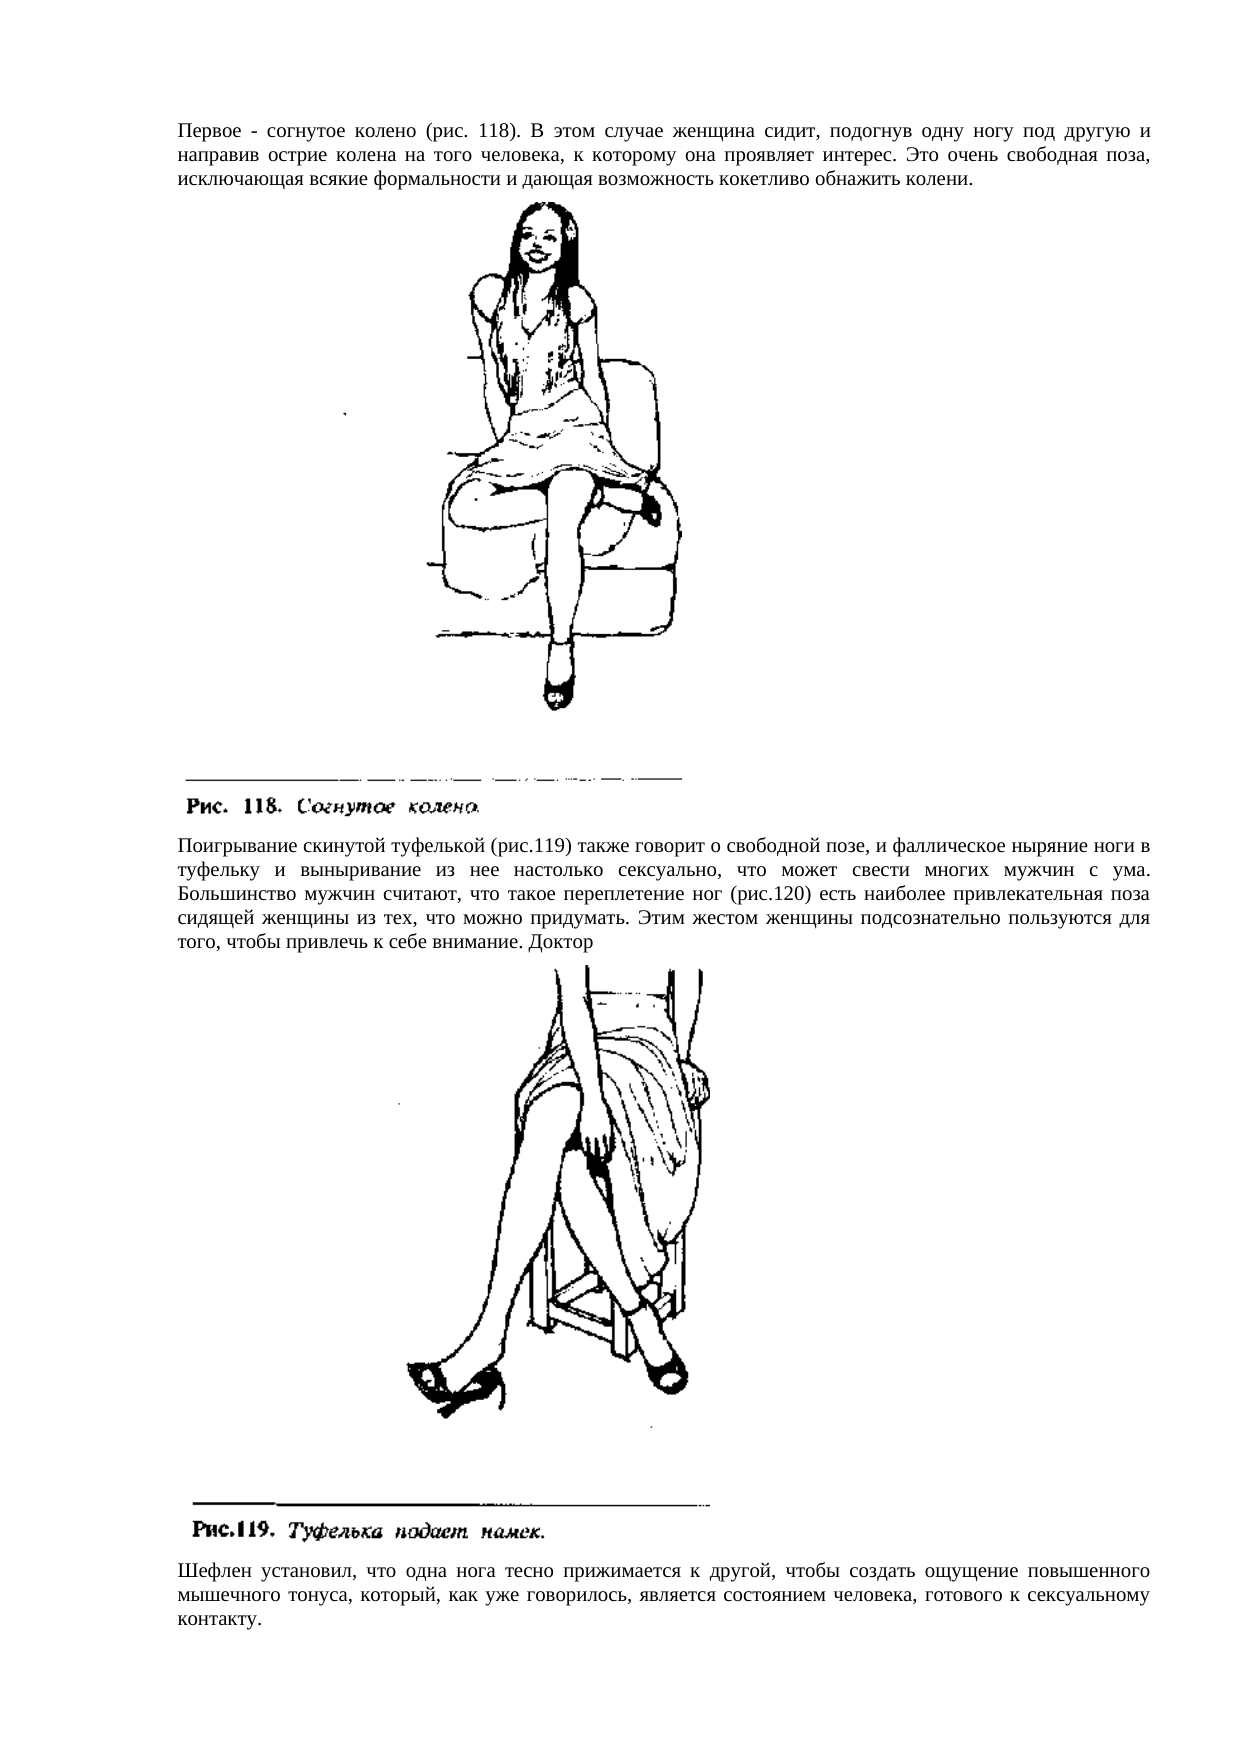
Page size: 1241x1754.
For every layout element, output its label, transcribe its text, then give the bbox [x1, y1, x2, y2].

text Первое - согнутое колено (рис. 118). В этом случае женщина сидит, подогнув одну ногу под другую и направив острие колена на того человека, к которому она проявляет интерес. Это очень свободная поза, исключающая всякие формальности и дающая возможность кокетливо обнажить колени. [177, 118, 1152, 190]
picture [177, 202, 682, 820]
text Поигрывание скинутой туфелькой (рис.119) также говорит о свободной позе, и фаллическое ныряние ноги в туфельку и выныривание из нее настолько сексуально, что может свести многих мужчин с ума. Большинство мужчин считают, что такое переплетение ног (рис.120) есть наиболее привлекательная поза сидящей женщины из тех, что можно придумать. Этим жестом женщины подсознательно пользуются для того, чтобы привлечь к себе внимание. Доктор [177, 832, 1152, 953]
text Шефлен установил, что одна нога тесно прижимается к другой, чтобы создать ощущение повышенного мышечного тонуса, который, как уже говорилось, является состоянием человека, готового к сексуальному контакту. [177, 1557, 1152, 1630]
picture [177, 965, 710, 1545]
